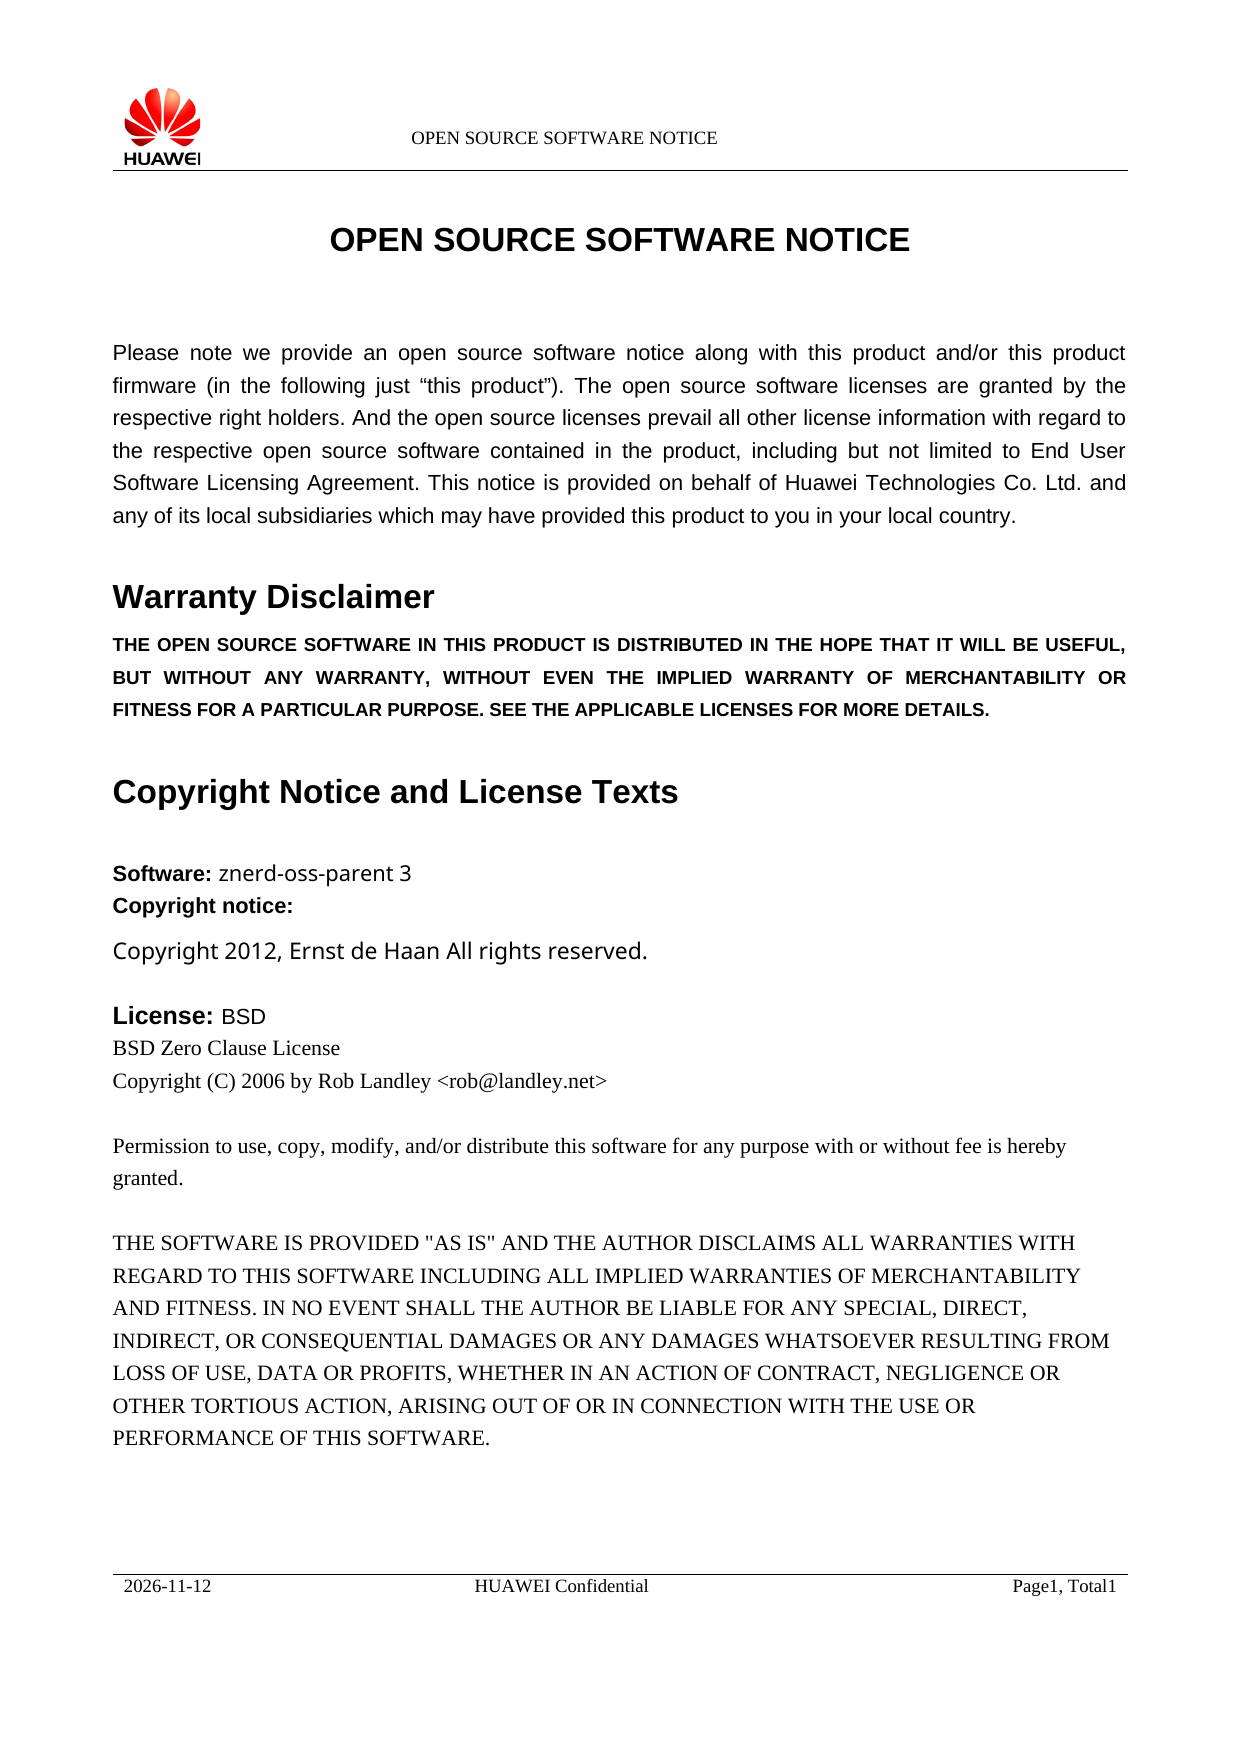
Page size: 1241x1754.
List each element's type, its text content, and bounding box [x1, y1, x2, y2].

text Copyright Notice and License Texts [112, 759, 1128, 824]
text BSD Zero Clause License Copyright (C) 2006 by Rob Landley <rob@landley.net> Permission to use, copy, modify, and/or distribute this software for any purpose with or without fee is hereby granted. THE SOFTWARE IS PROVIDED "AS IS" AND THE AUTHOR DISCLAIMS ALL WARRANTIES WITH REGARD TO THIS SOFTWARE INCLUDING ALL IMPLIED WARRANTIES OF MERCHANTABILITY AND FITNESS. IN NO EVENT SHALL THE AUTHOR BE LIABLE FOR ANY SPECIAL, DIRECT, INDIRECT, OR CONSEQUENTIAL DAMAGES OR ANY DAMAGES WHATSOEVER RESULTING FROM LOSS OF USE, DATA OR PROFITS, WHETHER IN AN ACTION OF CONTRACT, NEGLIGENCE OR OTHER TORTIOUS ACTION, ARISING OUT OF OR IN CONNECTION WITH THE USE OR PERFORMANCE OF THIS SOFTWARE. [112, 1031, 1128, 1486]
text Copyright 2012, Ernst de Haan All rights reserved. [112, 934, 1128, 999]
text Please note we provide an open source software notice along with this product and/or this product firmware (in the following just “this product”). The open source software licenses are granted by the respective right holders. And the open source licenses prevail all other license information with regard to the respective open source software contained in the product, including but not limited to End User Software Licensing Agreement. This notice is provided on behalf of Huawei Technologies Co. Ltd. and any of its local subsidiaries which may have provided this product to you in your local country. [112, 336, 1128, 531]
text License: BSD [112, 999, 1128, 1031]
picture [124, 88, 201, 165]
text Copyright notice: [112, 889, 1128, 921]
title Software: znerd-oss-parent 3 [112, 856, 1128, 889]
text The open source software in this product is distributed in the hope that it will be useful, but WITHOUT ANY WARRANTY, without even the implied warranty of MERCHANTABILITY or FITNESS FOR A PARTICULAR PURPOSE. See the applicable licenses for more details. [112, 629, 1128, 726]
text OPEN SOURCE SOFTWARE NOTICE [112, 206, 1128, 271]
text Warranty Disclaimer [112, 564, 1128, 629]
